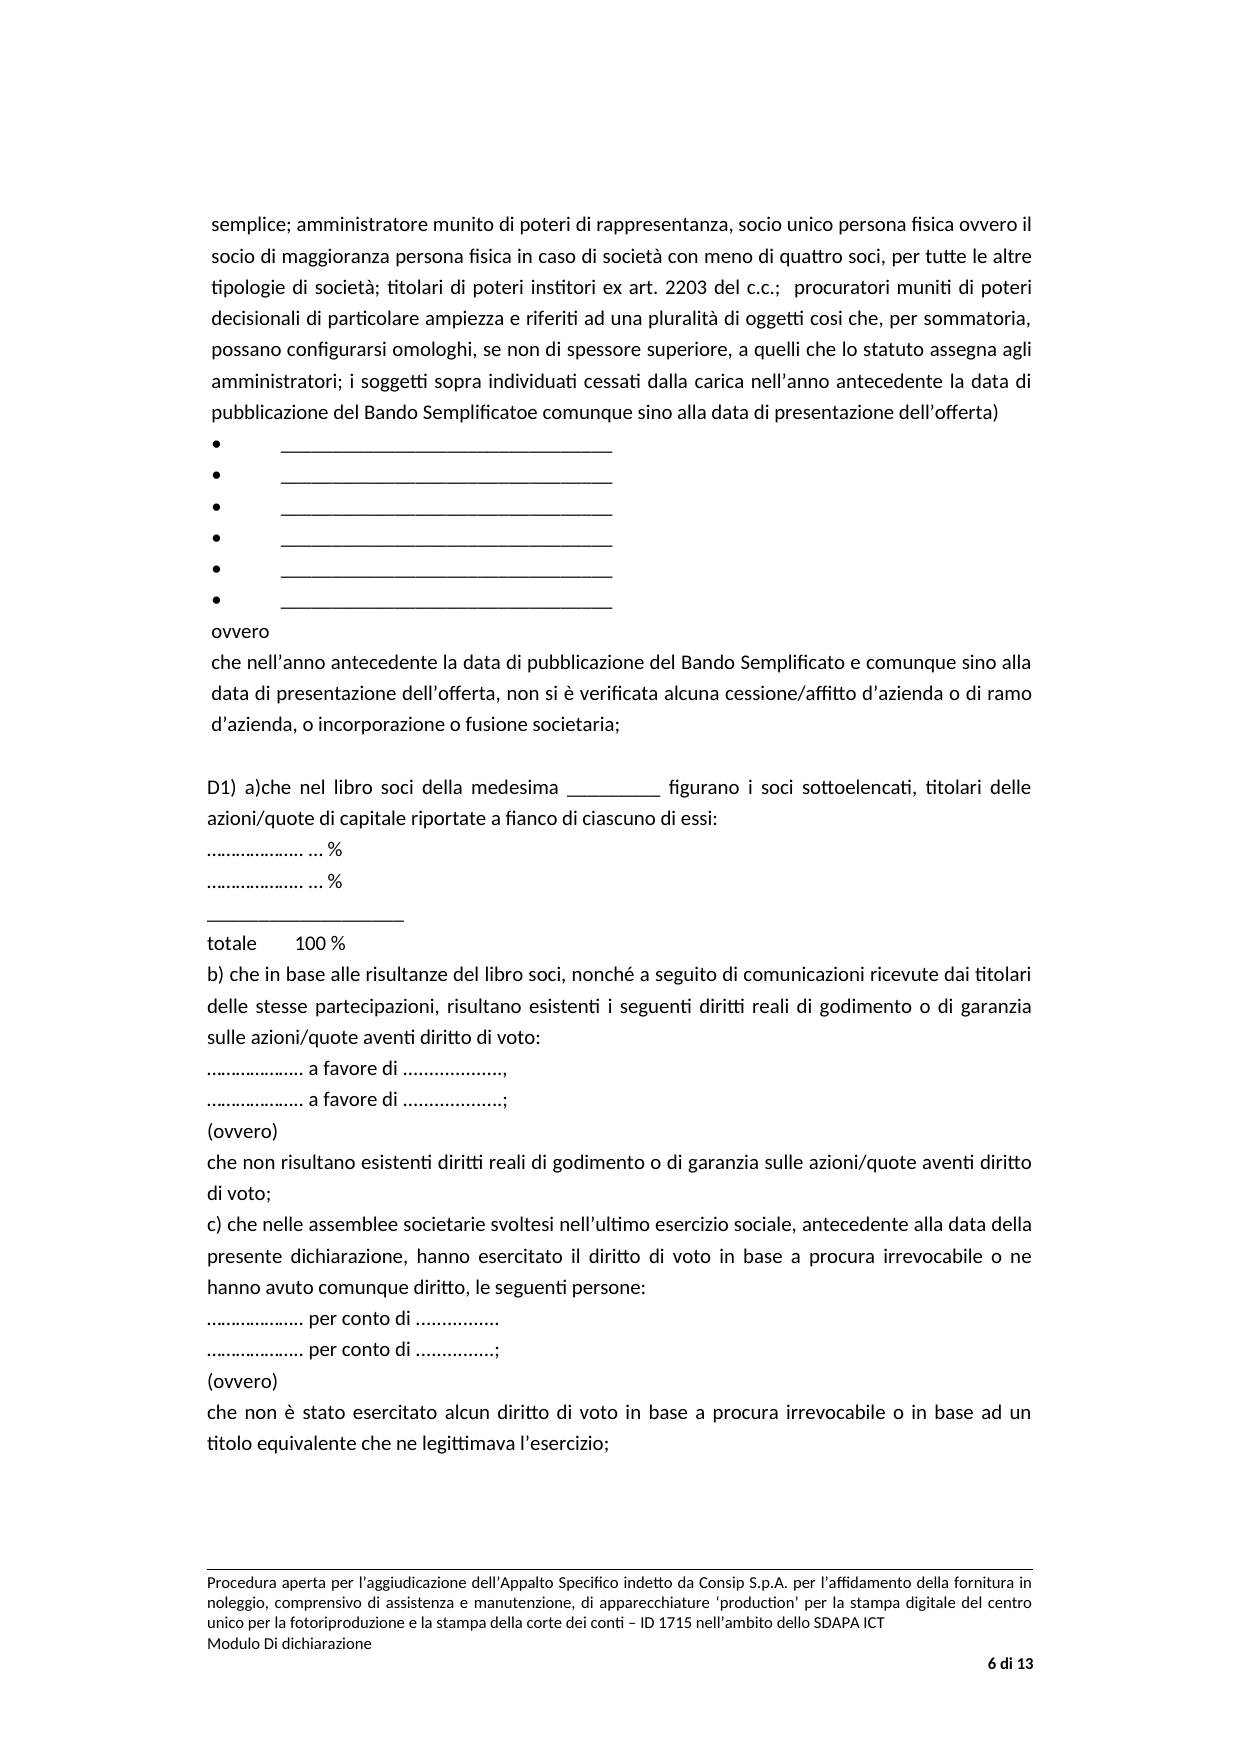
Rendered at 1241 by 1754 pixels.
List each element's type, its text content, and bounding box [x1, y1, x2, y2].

text ……………….. … % [207, 832, 1033, 863]
list che nell’anno antecedente la data di pubblicazione del Bando Semplificato e comunque sino alla data di presentazione dell’offerta, non si è verificata alcuna cessione/affitto d’azienda o di ramo d’azienda, o incorporazione o fusione societaria; [211, 644, 1033, 738]
list • ________________________________ [211, 488, 1033, 519]
text ……………….. per conto di ................ [207, 1301, 1033, 1332]
text ……………….. a favore di ..................., [207, 1051, 1033, 1082]
text ___________________ [207, 894, 1033, 926]
list • ________________________________ [211, 426, 1033, 457]
list • ________________________________ [211, 551, 1033, 582]
list • ________________________________ [211, 582, 1033, 613]
text ……………….. … % [207, 863, 1033, 894]
list • ________________________________ [211, 519, 1033, 551]
text totale 100 % [207, 926, 1033, 957]
text ……………….. per conto di ...............; [207, 1332, 1033, 1363]
text D1) a)che nel libro soci della medesima _________ figurano i soci sottoelencati, titolari delle azioni/quote di capitale riportate a fianco di ciascuno di essi: [207, 769, 1033, 832]
text (ovvero) [207, 1363, 1033, 1394]
text che non è stato esercitato alcun diritto di voto in base a procura irrevocabile o in base ad un titolo equivalente che ne legittimava l’esercizio; [207, 1394, 1033, 1457]
text che non risultano esistenti diritti reali di godimento o di garanzia sulle azioni/quote aventi diritto di voto; [207, 1144, 1033, 1207]
list • ________________________________ [211, 457, 1033, 488]
text (ovvero) [207, 1113, 1033, 1144]
text b) che in base alle risultanze del libro soci, nonché a seguito di comunicazioni ricevute dai titolari delle stesse partecipazioni, risultano esistenti i seguenti diritti reali di godimento o di garanzia sulle azioni/quote aventi diritto di voto: [207, 957, 1033, 1051]
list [211, 207, 1033, 426]
text c) che nelle assemblee societarie svoltesi nell’ultimo esercizio sociale, antecedente alla data della presente dichiarazione, hanno esercitato il diritto di voto in base a procura irrevocabile o ne hanno avuto comunque diritto, le seguenti persone: [207, 1207, 1033, 1301]
list ovvero [211, 613, 1033, 644]
text ……………….. a favore di ...................; [207, 1082, 1033, 1113]
